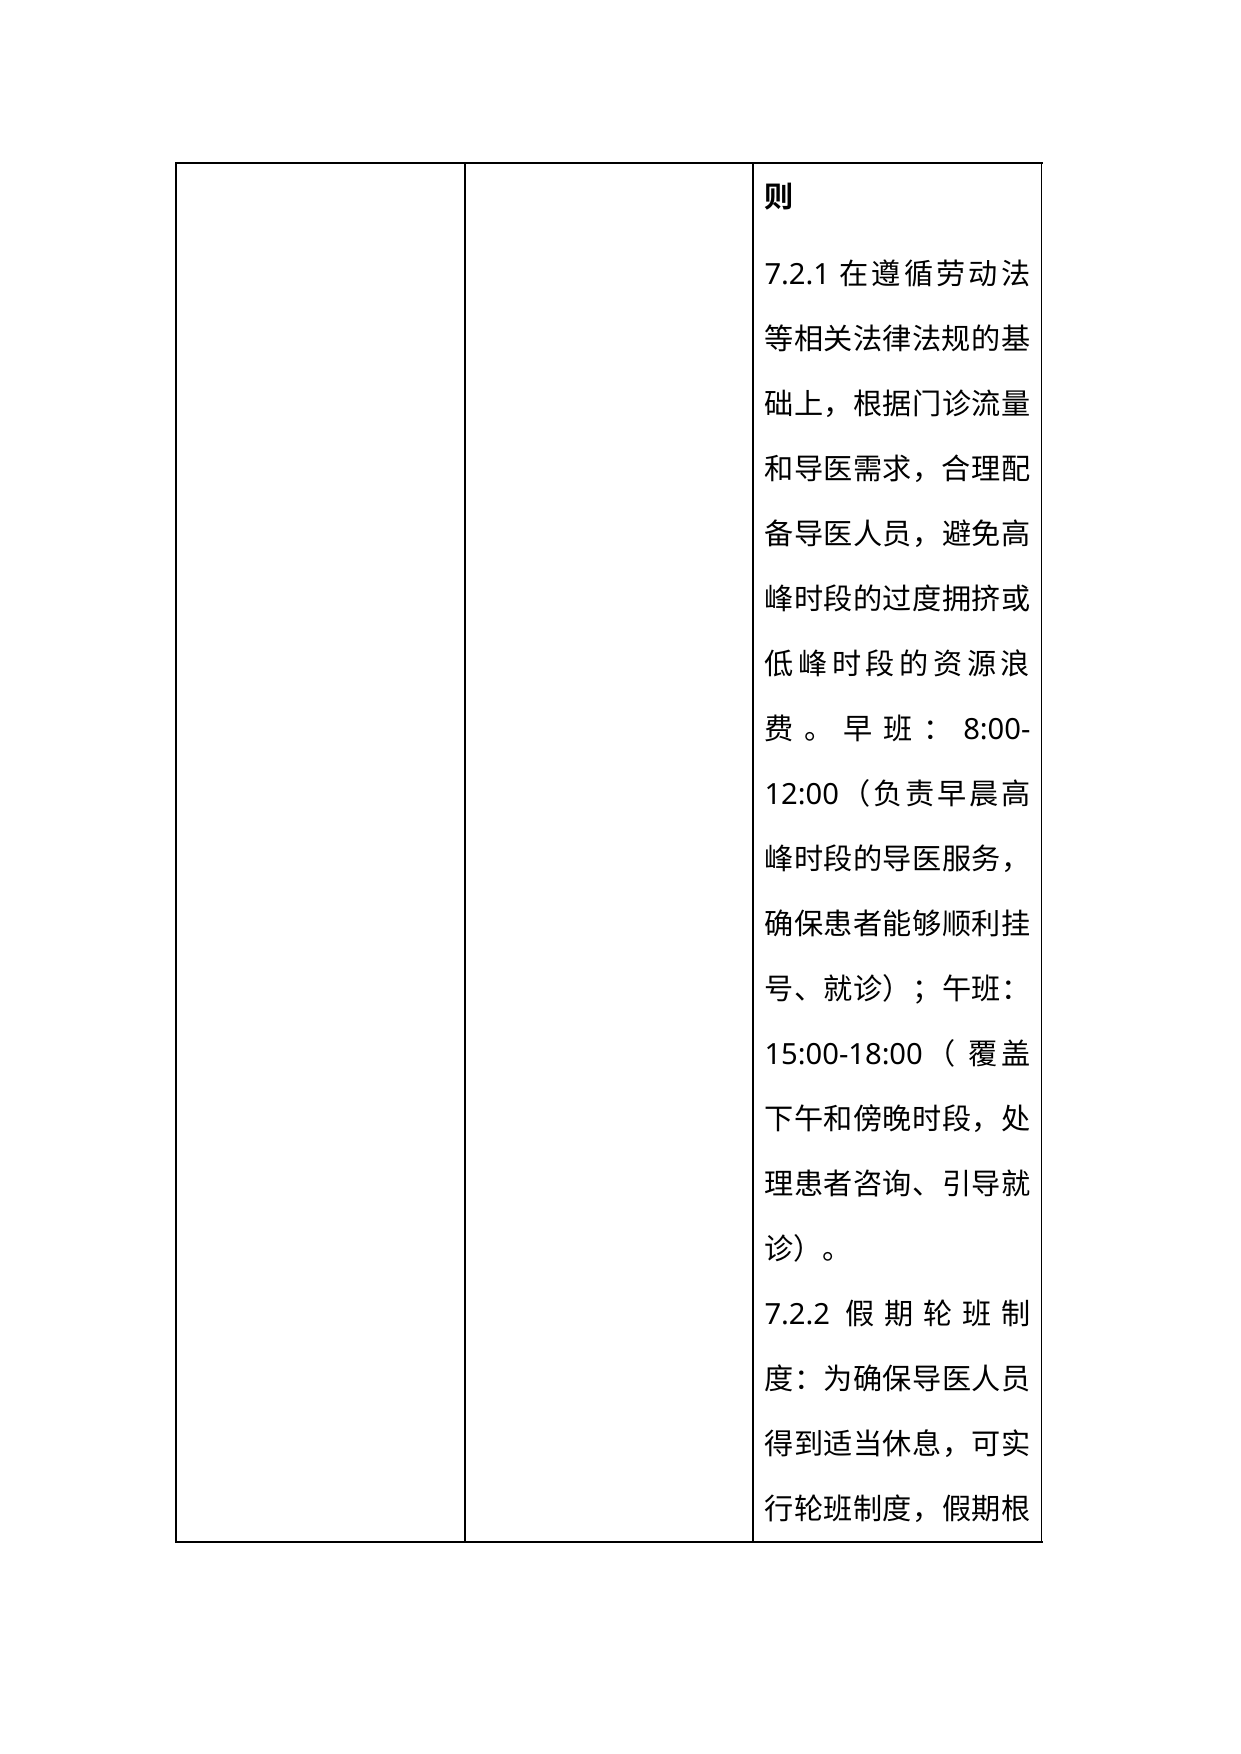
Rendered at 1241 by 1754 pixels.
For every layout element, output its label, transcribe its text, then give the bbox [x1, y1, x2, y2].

table_cell [466, 164, 752, 1541]
table_cell 1 [177, 164, 464, 1541]
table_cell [754, 164, 1041, 1541]
